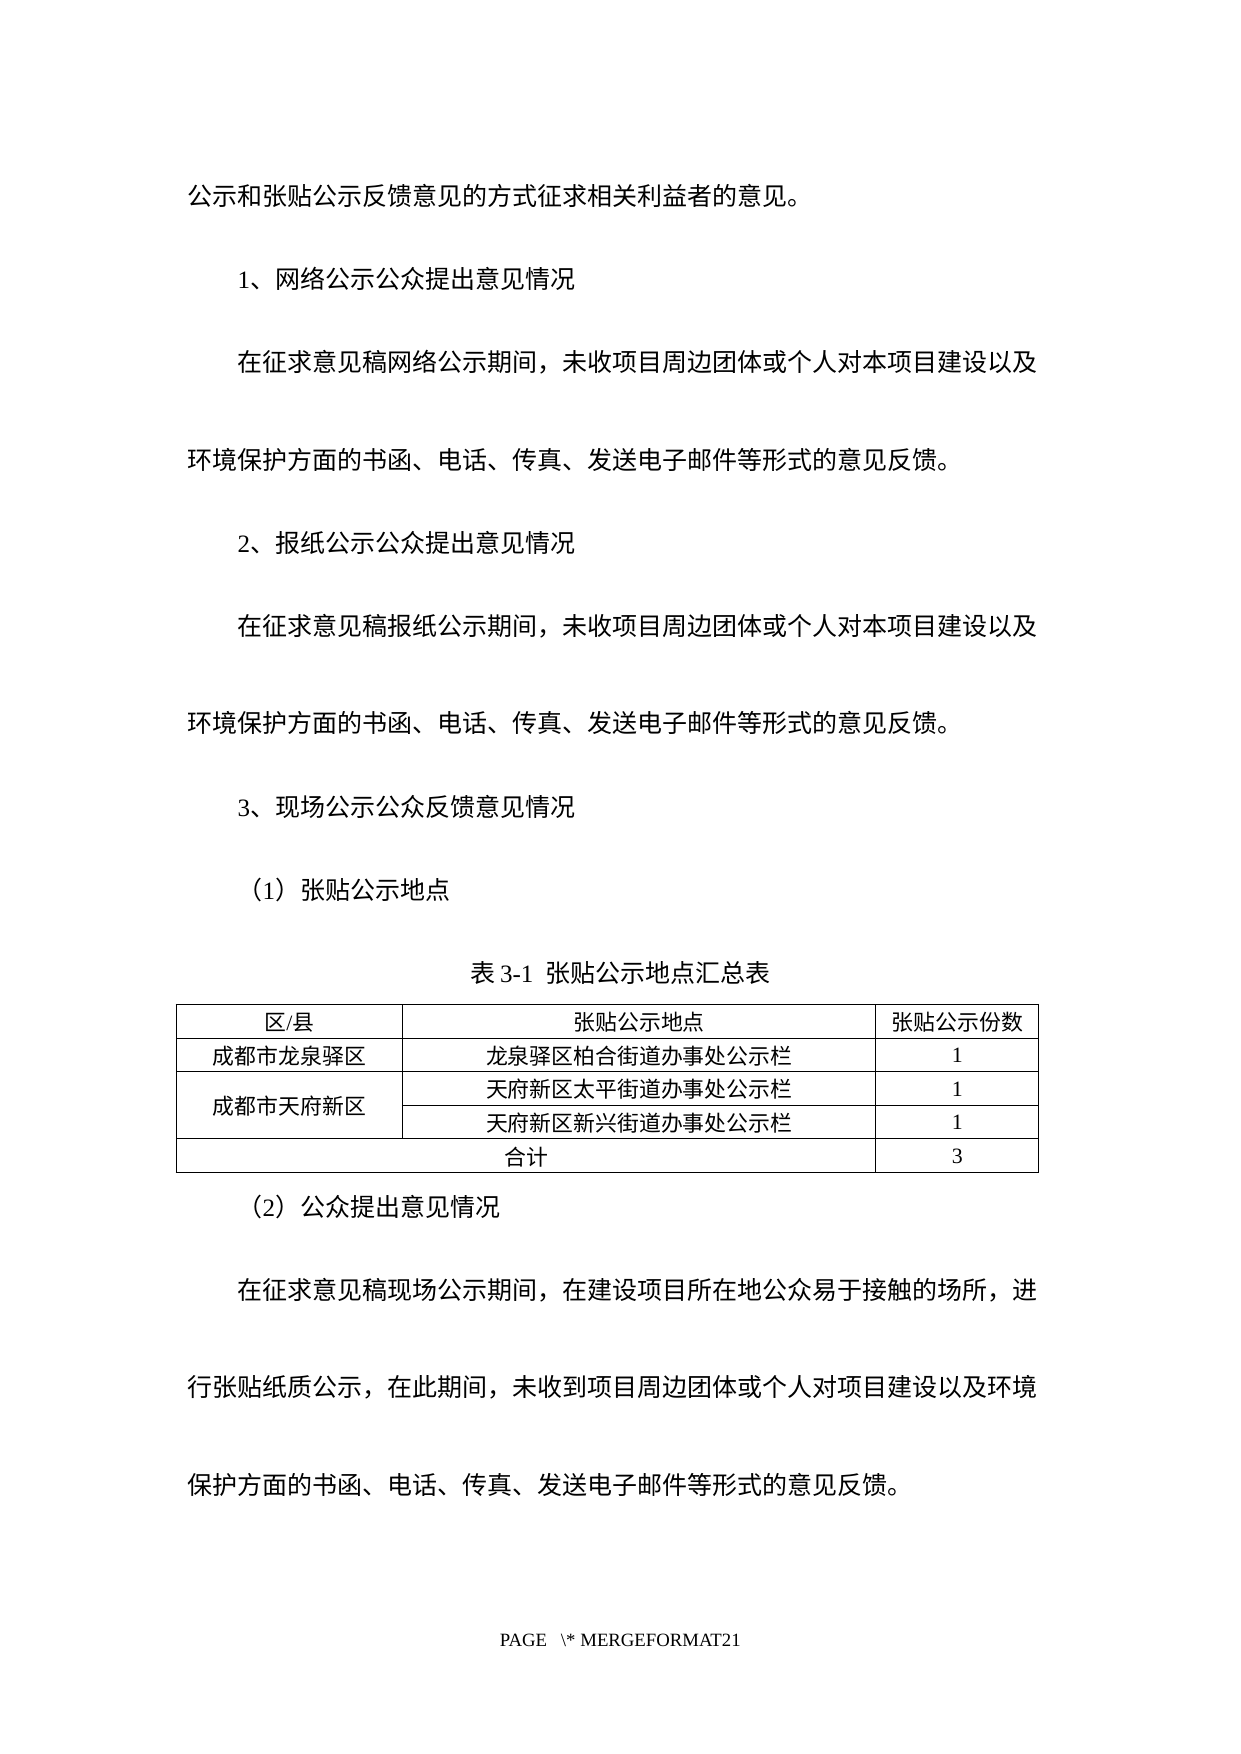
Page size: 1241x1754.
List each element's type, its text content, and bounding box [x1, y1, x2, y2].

text 3、现场公示公众反馈意见情况 [187, 773, 1053, 838]
table_header 张贴公示地点 [403, 1005, 875, 1037]
text 表3-1 张贴公示地点汇总表 [187, 939, 1053, 1004]
text （2）公众提出意见情况 [187, 1173, 1053, 1238]
table_cell 天府新区新兴街道办事处公示栏 [403, 1106, 875, 1138]
text 在征求意见稿现场公示期间，在建设项目所在地公众易于接触的场所，进行张贴纸质公示，在此期间，未收到项目周边团体或个人对项目建设以及环境保护方面的书函、电话、传真、发送电子邮件等形式的意见反馈。 [187, 1256, 1053, 1516]
text 2、报纸公示公众提出意见情况 [187, 509, 1053, 574]
table_cell 1 [876, 1039, 1038, 1071]
text 在征求意见稿报纸公示期间，未收项目周边团体或个人对本项目建设以及环境保护方面的书函、电话、传真、发送电子邮件等形式的意见反馈。 [187, 592, 1053, 754]
table_cell 3 [876, 1139, 1038, 1172]
table_cell 成都市天府新区 [177, 1072, 402, 1138]
table_cell 1 [876, 1106, 1038, 1138]
text 1、网络公示公众提出意见情况 [187, 245, 1053, 310]
table_cell 合计 [177, 1139, 875, 1172]
table_cell 成都市龙泉驿区 [177, 1039, 402, 1071]
table_cell 1 [876, 1072, 1038, 1104]
table_header 区/县 [177, 1005, 402, 1037]
table_cell 天府新区太平街道办事处公示栏 [403, 1072, 875, 1104]
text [187, 162, 1053, 227]
text （1）张贴公示地点 [187, 856, 1053, 921]
table_cell 龙泉驿区柏合街道办事处公示栏 [403, 1039, 875, 1071]
table_header 张贴公示份数 [876, 1005, 1038, 1037]
text 在征求意见稿网络公示期间，未收项目周边团体或个人对本项目建设以及环境保护方面的书函、电话、传真、发送电子邮件等形式的意见反馈。 [187, 328, 1053, 491]
